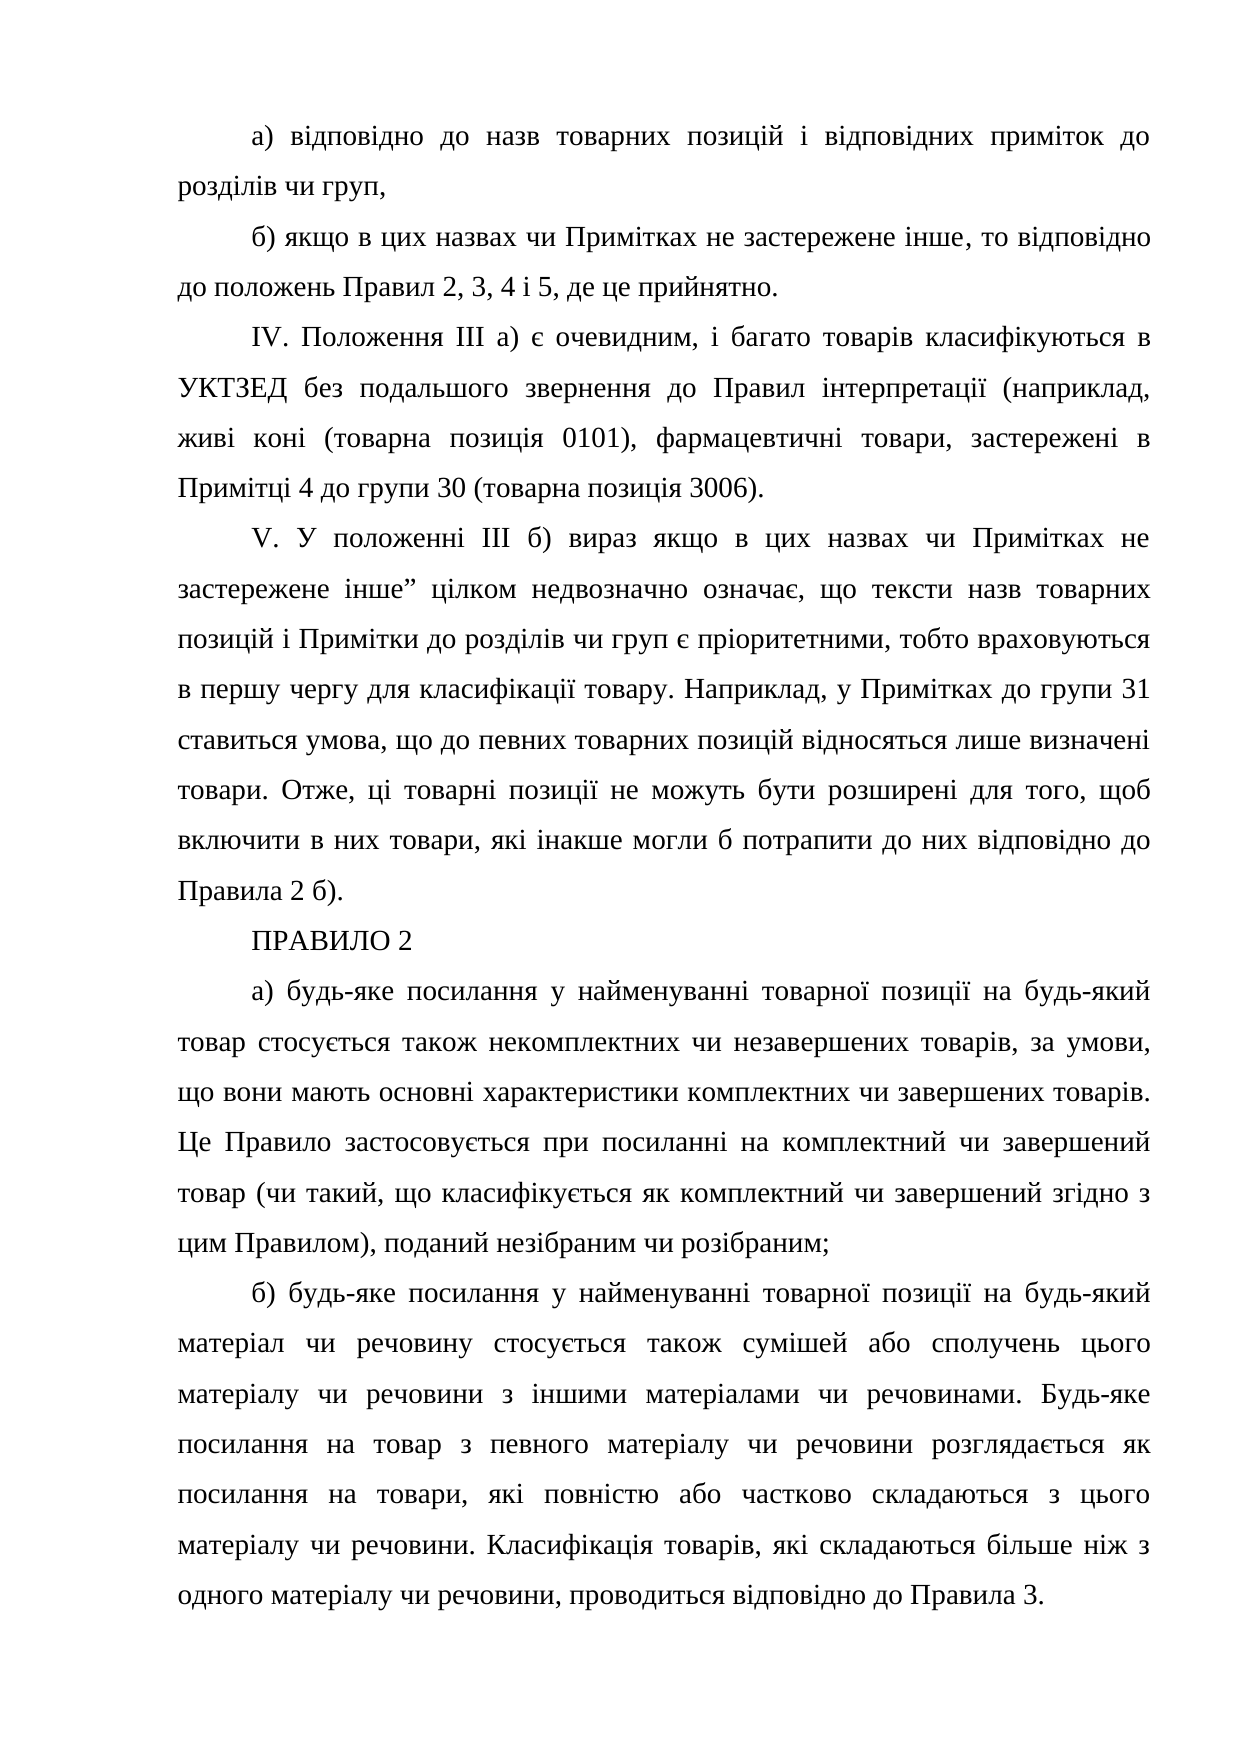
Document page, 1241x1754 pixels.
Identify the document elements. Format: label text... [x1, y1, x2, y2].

text IV. Положення III а) є очевидним, і багато товарів класифікуються в УКТЗЕД без подальшого звернення до Правил інтерпретації (наприклад, живі коні (товарна позиція 0101), фармацевтичні товари, застережені в Примітці 4 до групи 30 (товарна позиція 3006). [177, 319, 1152, 504]
text а) відповідно до назв товарних позицій і відповідних приміток до розділів чи груп, [177, 118, 1152, 202]
text б) будь-яке посилання у найменуванні товарної позиції на будь-який матеріал чи речовину стосується також сумішей або сполучень цього матеріалу чи речовини з іншими матеріалами чи речовинами. Будь-яке посилання на товар з певного матеріалу чи речовини розглядається як посилання на товари, які повністю або частково складаються з цього матеріалу чи речовини. Класифікація товарів, які складаються більше ніж з одного матеріалу чи речовини, проводиться відповідно до Правила 3. [177, 1275, 1152, 1611]
text ПРАВИЛО 2 [177, 923, 1152, 957]
text V. У положенні III б) вираз якщо в цих назвах чи Примітках не застережене інше” цілком недвозначно означає, що тексти назв товарних позицій і Примітки до розділів чи груп є пріоритетними, тобто враховуються в першу чергу для класифікації товару. Наприклад, у Примітках до групи 31 ставиться умова, що до певних товарних позицій відносяться лише визначені товари. Отже, ці товарні позиції не можуть бути розширені для того, щоб включити в них товари, які інакше могли б потрапити до них відповідно до Правила 2 б). [177, 521, 1152, 906]
text а) будь-яке посилання у найменуванні товарної позиції на будь-який товар стосується також некомплектних чи незавершених товарів, за умови, що вони мають основні характеристики комплектних чи завершених товарів. Це Правило застосовується при посиланні на комплектний чи завершений товар (чи такий, що класифікується як комплектний чи завершений згідно з цим Правилом), поданий незібраним чи розібраним; [177, 973, 1152, 1258]
text б) якщо в цих назвах чи Примітках не застережене інше, то відповідно до положень Правил 2, 3, 4 і 5, де це прийнятно. [177, 219, 1152, 303]
